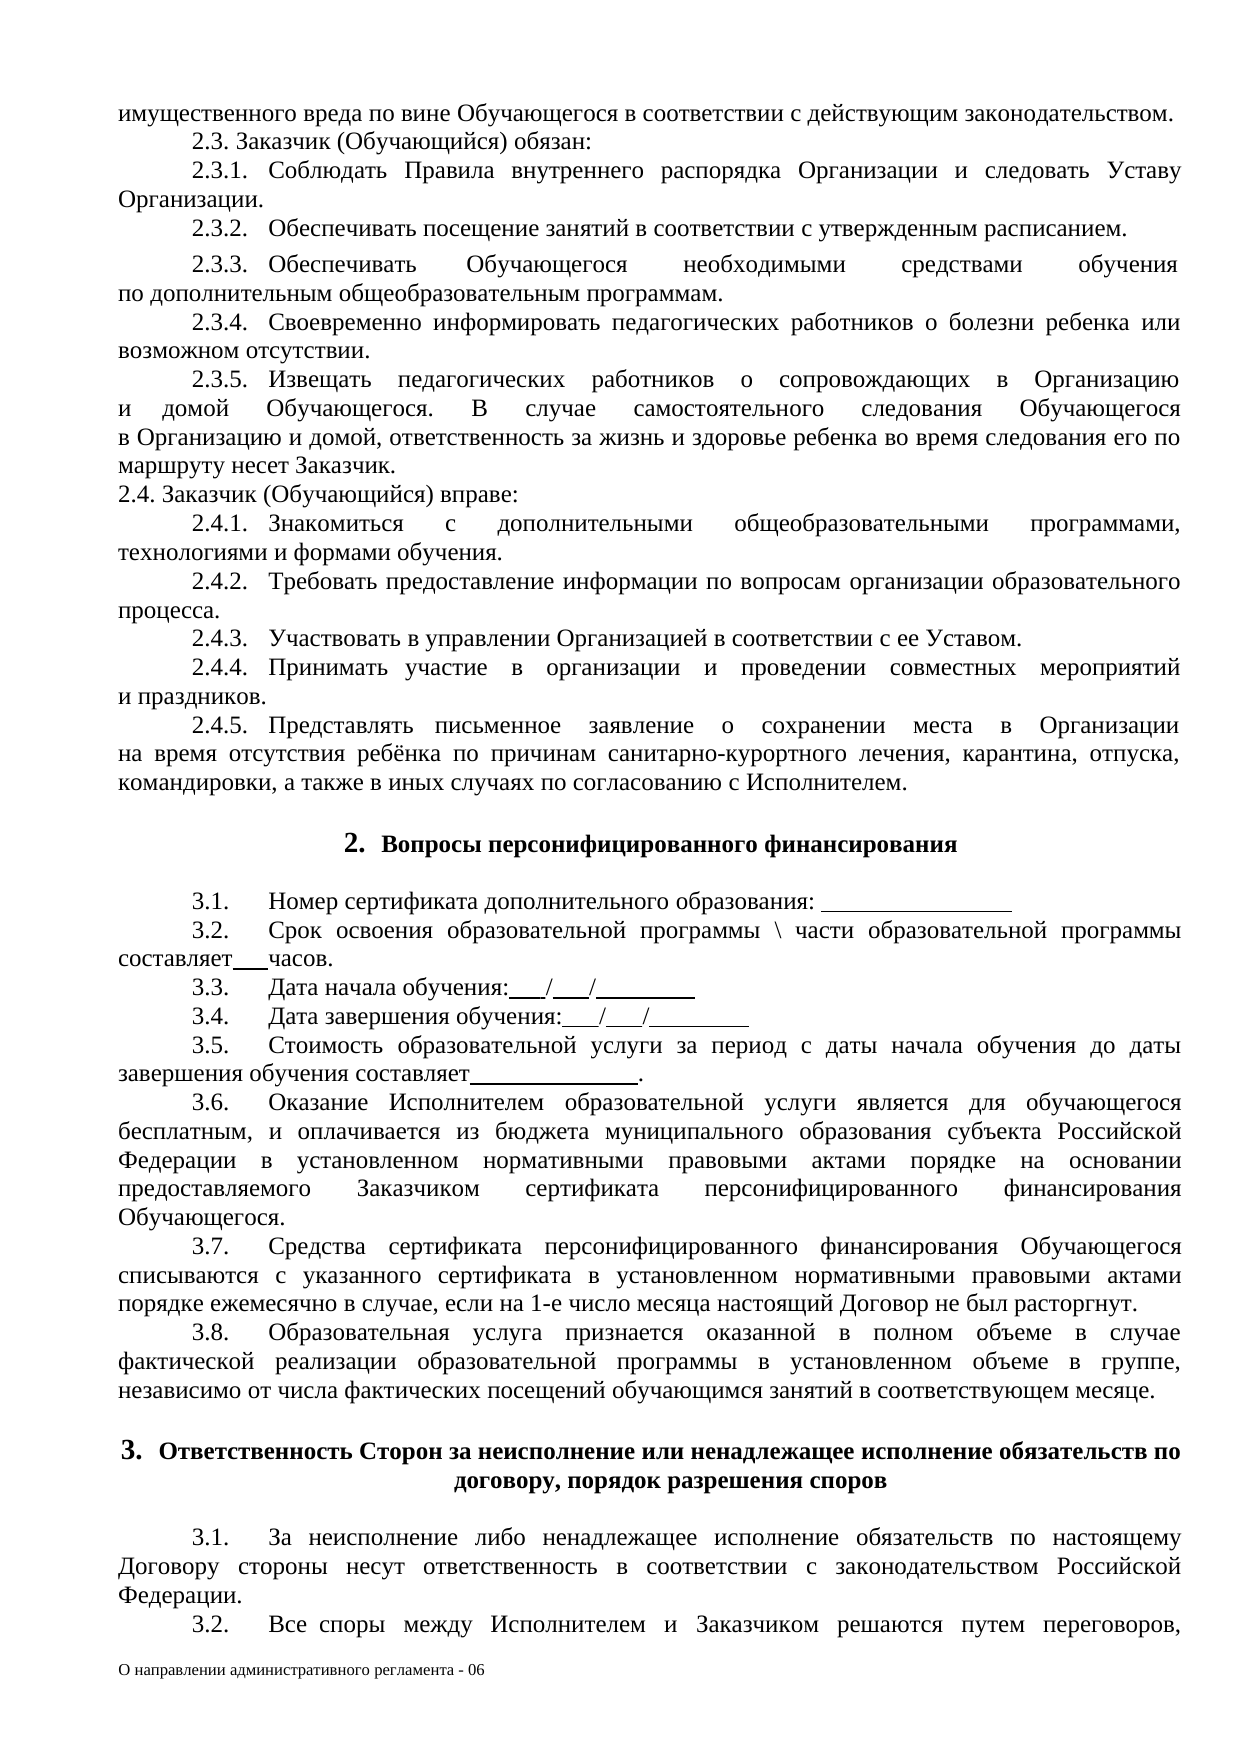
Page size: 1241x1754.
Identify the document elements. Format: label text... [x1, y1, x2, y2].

list Знакомиться с дополнительными общеобразовательными программами, технологиями и формами обучения. [118, 508, 1181, 566]
list Номер сертификата дополнительного образования: [192, 886, 1201, 915]
list Обеспечивать Обучающегося необходимыми средствами обучения по дополнительным общеобразовательным программам. [118, 249, 1181, 307]
list Дата завершения обучения: / / [192, 1001, 1201, 1030]
list За неисполнение либо ненадлежащее исполнение обязательств по настоящему Договору стороны несут ответственность в соответствии с законодательством Российской Федерации. [118, 1522, 1182, 1609]
subtitle Вопросы персонифицированного финансирования [343, 825, 1201, 859]
list Дата начала обучения: / / [192, 972, 1201, 1001]
list Извещать педагогических работников о сопровождающих в Организацию и домой Обучающегося. В случае самостоятельного следования Обучающегося в Организацию и домой, ответственность за жизнь и здоровье ребенка во время следования его по маршруту несет Заказчик. [118, 364, 1182, 479]
list Срок освоения образовательной программы \ части образовательной программы составляет часов. [118, 915, 1181, 972]
list Стоимость образовательной услуги за период с даты начала обучения до даты завершения обучения составляет . [118, 1030, 1181, 1087]
list Своевременно информировать педагогических работников о болезни ребенка или возможном отсутствии. [118, 307, 1181, 364]
subtitle Ответственность Сторон за неисполнение или ненадлежащее исполнение обязательств по [121, 1433, 1201, 1466]
subtitle Заказчик (Обучающийся) обязан: [192, 127, 1201, 156]
list Средства сертификата персонифицированного финансирования Обучающегося списываются с указанного сертификата в установленном нормативными правовыми актами порядке ежемесячно в случае, если на 1-е число месяца настоящий Договор не был расторгнут. [118, 1231, 1182, 1317]
list Соблюдать Правила внутреннего распорядка Организации и следовать Уставу Организации. [118, 156, 1182, 213]
list Обеспечивать посещение занятий в соответствии с утвержденным расписанием. [192, 213, 1201, 242]
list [118, 98, 1181, 127]
text договору, порядок разрешения споров [454, 1466, 1201, 1494]
subtitle Заказчик (Обучающийся) вправе: [118, 480, 1201, 508]
list Оказание Исполнителем образовательной услуги является для обучающегося бесплатным, и оплачивается из бюджета муниципального образования субъекта Российской Федерации в установленном нормативными правовыми актами порядке на основании предоставляемого Заказчиком сертификата персонифицированного финансирования Обучающегося. [118, 1087, 1182, 1231]
list Участвовать в управлении Организацией в соответствии с ее Уставом. [192, 623, 1201, 652]
list Требовать предоставление информации по вопросам организации образовательного процесса. [118, 566, 1181, 623]
list Представлять письменное заявление о сохранении места в Организации на время отсутствия ребёнка по причинам санитарно-курортного лечения, карантина, отпуска, командировки, а также в иных случаях по согласованию с Исполнителем. [118, 710, 1181, 796]
list Принимать участие в организации и проведении совместных мероприятий и праздников. [118, 652, 1181, 710]
list Образовательная услуга признается оказанной в полном объеме в случае фактической реализации образовательной программы в установленном объеме в группе, независимо от числа фактических посещений обучающимся занятий в соответствующем месяце. [118, 1317, 1181, 1404]
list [118, 1609, 1182, 1637]
